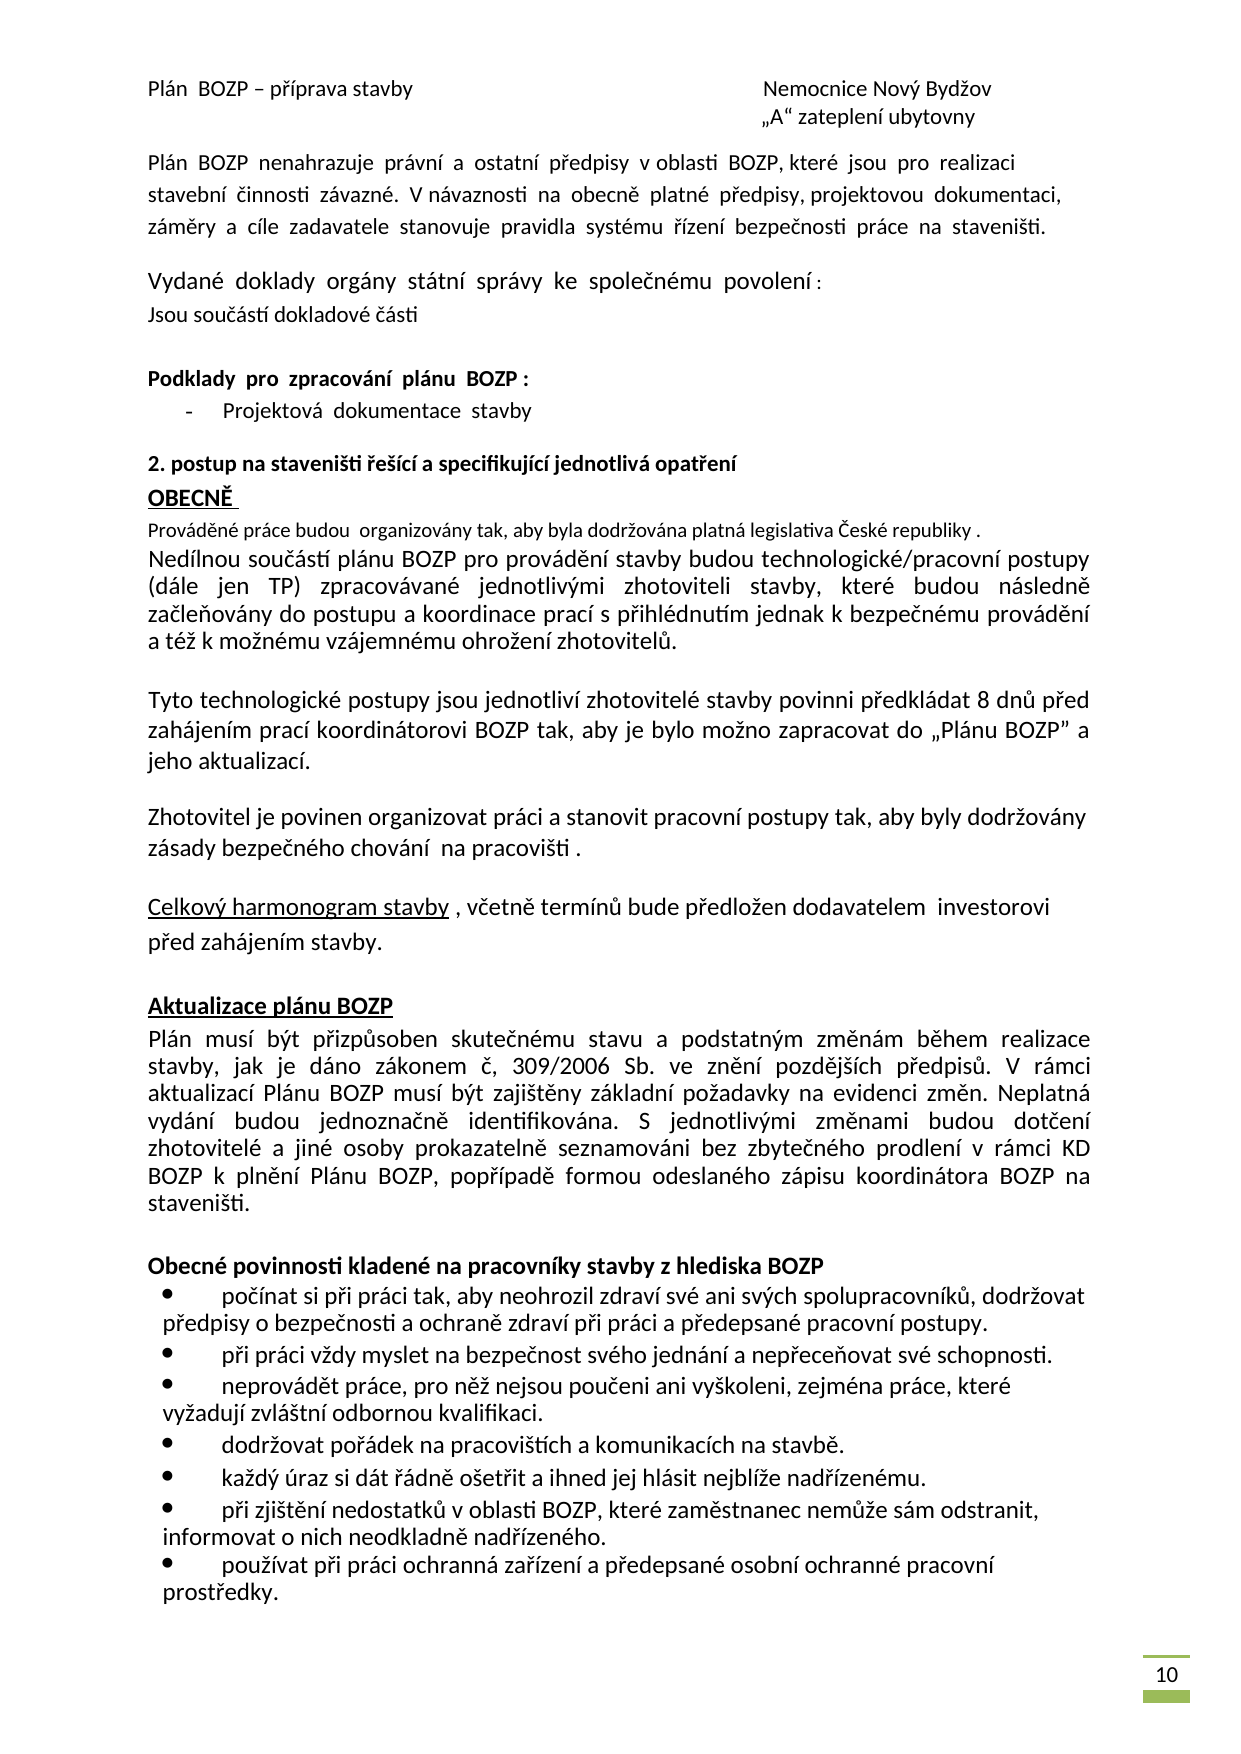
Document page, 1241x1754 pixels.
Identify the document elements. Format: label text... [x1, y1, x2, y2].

list dodržovat pořádek na pracovištích a komunikacích na stavbě. [162, 1432, 1093, 1459]
list používat při práci ochranná zařízení a předepsané osobní ochranné pracovní prostředky. [162, 1551, 1093, 1606]
list při zjištění nedostatků v oblasti BOZP, které zaměstnanec nemůže sám odstranit, informovat o nich neodkladně nadřízeného. [162, 1496, 1093, 1551]
text Vydané doklady orgány státní správy ke společnému povolení : [148, 265, 1093, 296]
text Plán musí být přizpůsoben skutečnému stavu a podstatným změnám během realizace stavby, jak je dáno zákonem č, 309/2006 Sb. ve znění pozdějších předpisů. V rámci aktualizací Plánu BOZP musí být zajištěny základní požadavky na evidenci změn. Neplatná vydání budou jednoznačně identifikována. S jednotlivými změnami budou dotčení zhotovitelé a jiné osoby prokazatelně seznamováni bez zbytečného prodlení v rámci KD BOZP k plnění Plánu BOZP, popřípadě formou odeslaného zápisu koordinátora BOZP na staveništi. [148, 1026, 1092, 1218]
list při práci vždy myslet na bezpečnost svého jednání a nepřeceňovat své schopnosti. [162, 1339, 1093, 1370]
text Jsou součástí dokladové části [148, 300, 1093, 328]
text Plán BOZP nenahrazuje právní a ostatní předpisy v oblasti BOZP, které jsou pro realizaci stavební činnosti závazné. V návaznosti na obecně platné předpisy, projektovou dokumentaci, záměry a cíle zadavatele stanovuje pravidla systému řízení bezpečnosti práce na staveništi. [148, 148, 1093, 240]
text Tyto technologické postupy jsou jednotliví zhotovitelé stavby povinni předkládat 8 dnů před zahájením prací koordinátorovi BOZP tak, aby je bylo možno zapracovat do „Plánu BOZP” a jeho aktualizací. [148, 684, 1091, 776]
text OBECNĚ [148, 482, 1093, 512]
list každý úraz si dát řádně ošetřit a ihned jej hlásit nejblíže nadřízenému. [162, 1464, 1093, 1492]
text Zhotovitel je povinen organizovat práci a stanovit pracovní postupy tak, aby byly dodržovány zásady bezpečného chování na pracovišti . [148, 801, 1093, 862]
text Nedílnou součástí plánu BOZP pro provádění stavby budou technologické/pracovní postupy (dále jen TP) zpracovávané jednotlivými zhotoviteli stavby, které budou následně začleňovány do postupu a koordinace prací s přihlédnutím jednak k bezpečnému provádění a též k možnému vzájemnému ohrožení zhotovitelů. [148, 546, 1091, 656]
text Aktualizace plánu BOZP [148, 991, 1093, 1021]
text Podklady pro zpracování plánu BOZP : [148, 364, 1093, 392]
text Obecné povinnosti kladené na pracovníky stavby z hlediska BOZP [148, 1250, 1076, 1281]
subtitle 2. postup na staveništi řešící a specifikující jednotlivá opatření [148, 449, 1093, 478]
list neprovádět práce, pro něž nejsou poučeni ani vyškoleni, zejména práce, které vyžadují zvláštní odbornou kvalifikaci. [162, 1372, 1093, 1427]
text Prováděné práce budou organizovány tak, aby byla dodržována platná legislativa České republiky . [148, 517, 1093, 542]
text Celkový harmonogram stavby , včetně termínů bude předložen dodavatelem investorovi před zahájením stavby. [148, 891, 1093, 957]
list Projektová dokumentace stavby [185, 397, 1093, 424]
list počínat si při práci tak, aby neohrozil zdraví své ani svých spolupracovníků, dodržovat předpisy o bezpečnosti a ochraně zdraví při práci a předepsané pracovní postupy. [162, 1282, 1093, 1337]
